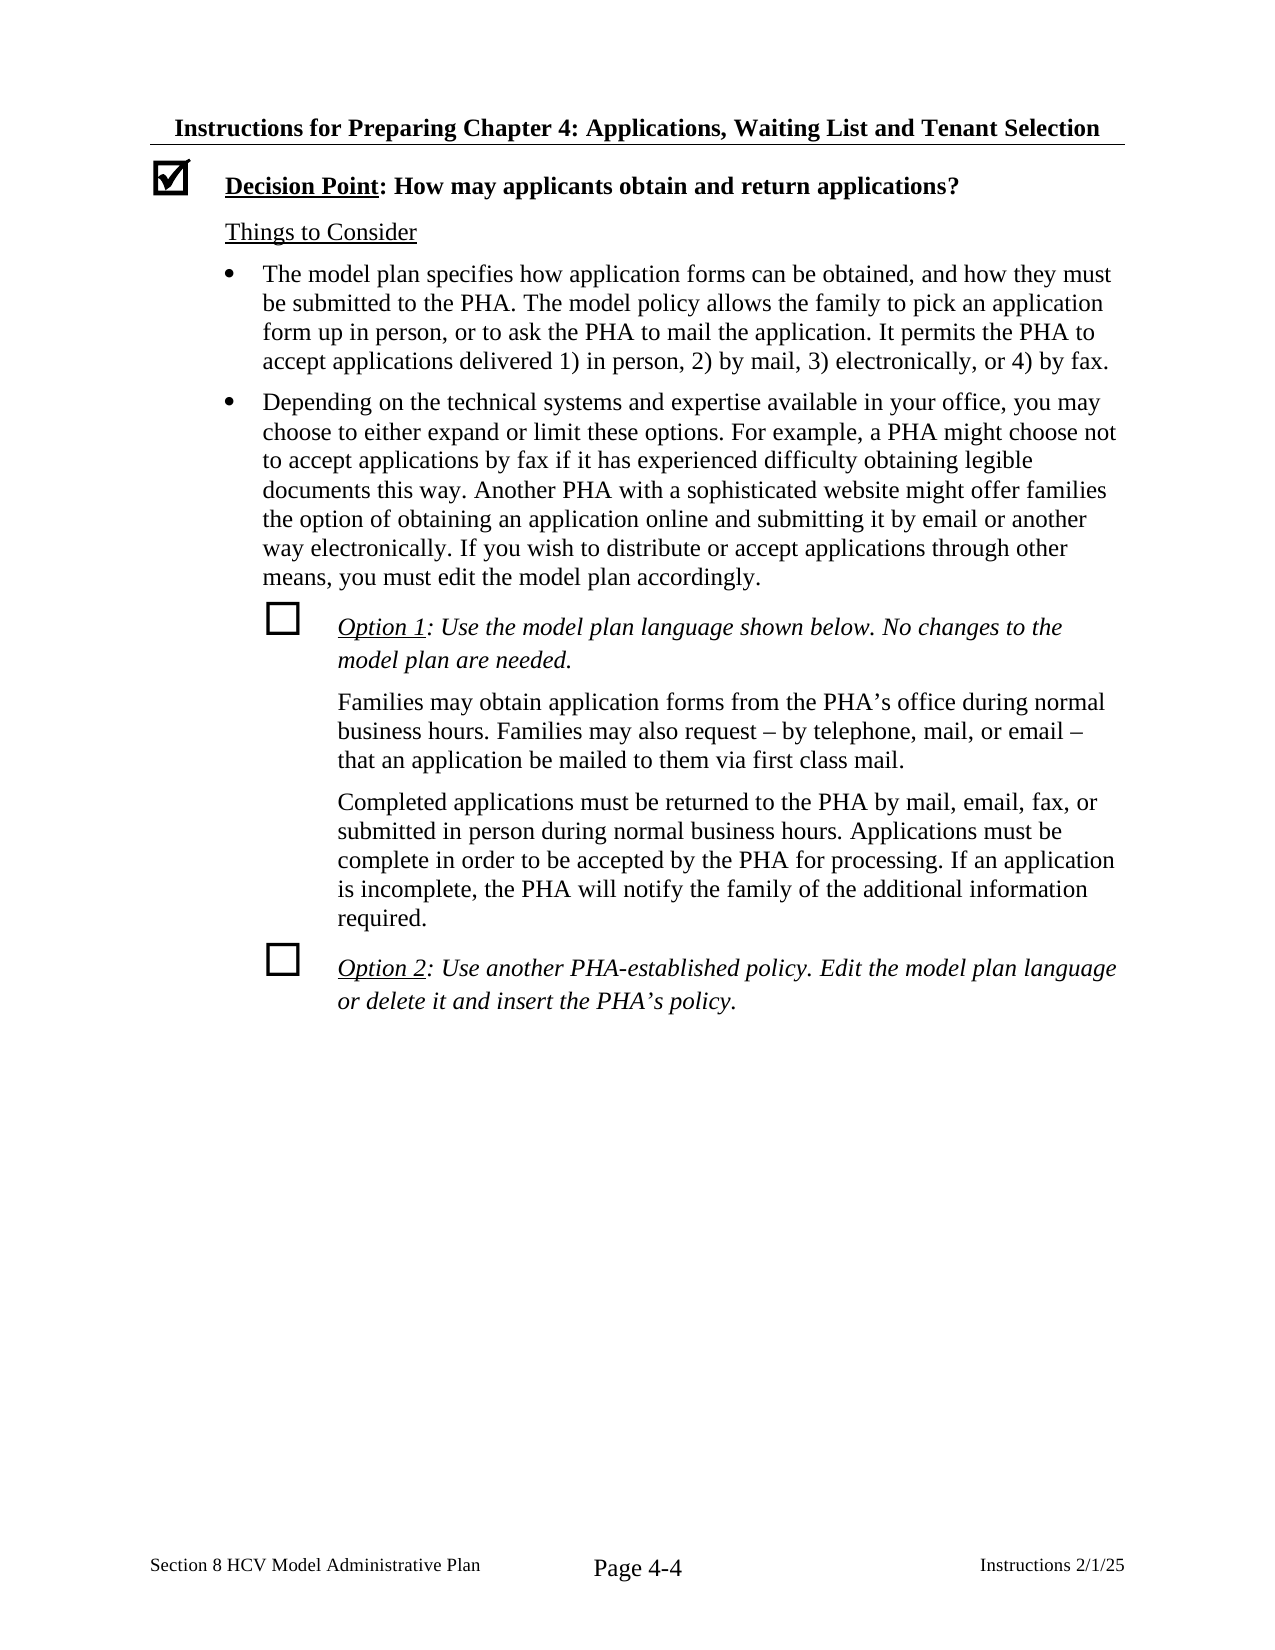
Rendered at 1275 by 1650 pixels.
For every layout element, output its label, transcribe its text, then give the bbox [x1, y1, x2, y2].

list Depending on the technical systems and expertise available in your office, you may choose to either expand or limit these options. For example, a PHA might choose not to accept applications by fax if it has experienced difficulty obtaining legible documents this way. Another PHA with a sophisticated website might offer families the option of obtaining an application online and submitting it by email or another way electronically. If you wish to distribute or accept applications through other means, you must edit the model plan accordingly. [225, 387, 1125, 591]
list The model plan specifies how application forms can be obtained, and how they must be submitted to the PHA. The model policy allows the family to pick an application form up in person, or to ask the PHA to mail the application. It permits the PHA to accept applications delivered 1) in person, 2) by mail, 3) electronically, or 4) by fax. [225, 258, 1125, 375]
text Completed applications must be returned to the PHA by mail, email, fax, or submitted in person during normal business hours. Applications must be complete in order to be accepted by the PHA for processing. If an application is incomplete, the PHA will notify the family of the additional information required. [337, 786, 1125, 932]
text Families may obtain application forms from the PHA’s office during normal business hours. Families may also request – by telephone, mail, or email – that an application be mailed to them via first class mail. [337, 687, 1125, 774]
text Decision Point: How may applicants obtain and return applications? [150, 162, 1125, 204]
text Option 1: Use the model plan language shown below. No changes to the model plan are needed. [262, 603, 1125, 674]
text Things to Consider [225, 217, 1125, 246]
text Option 2: Use another PHA-established policy. Edit the model plan language or delete it and insert the PHA’s policy. [262, 944, 1125, 1015]
